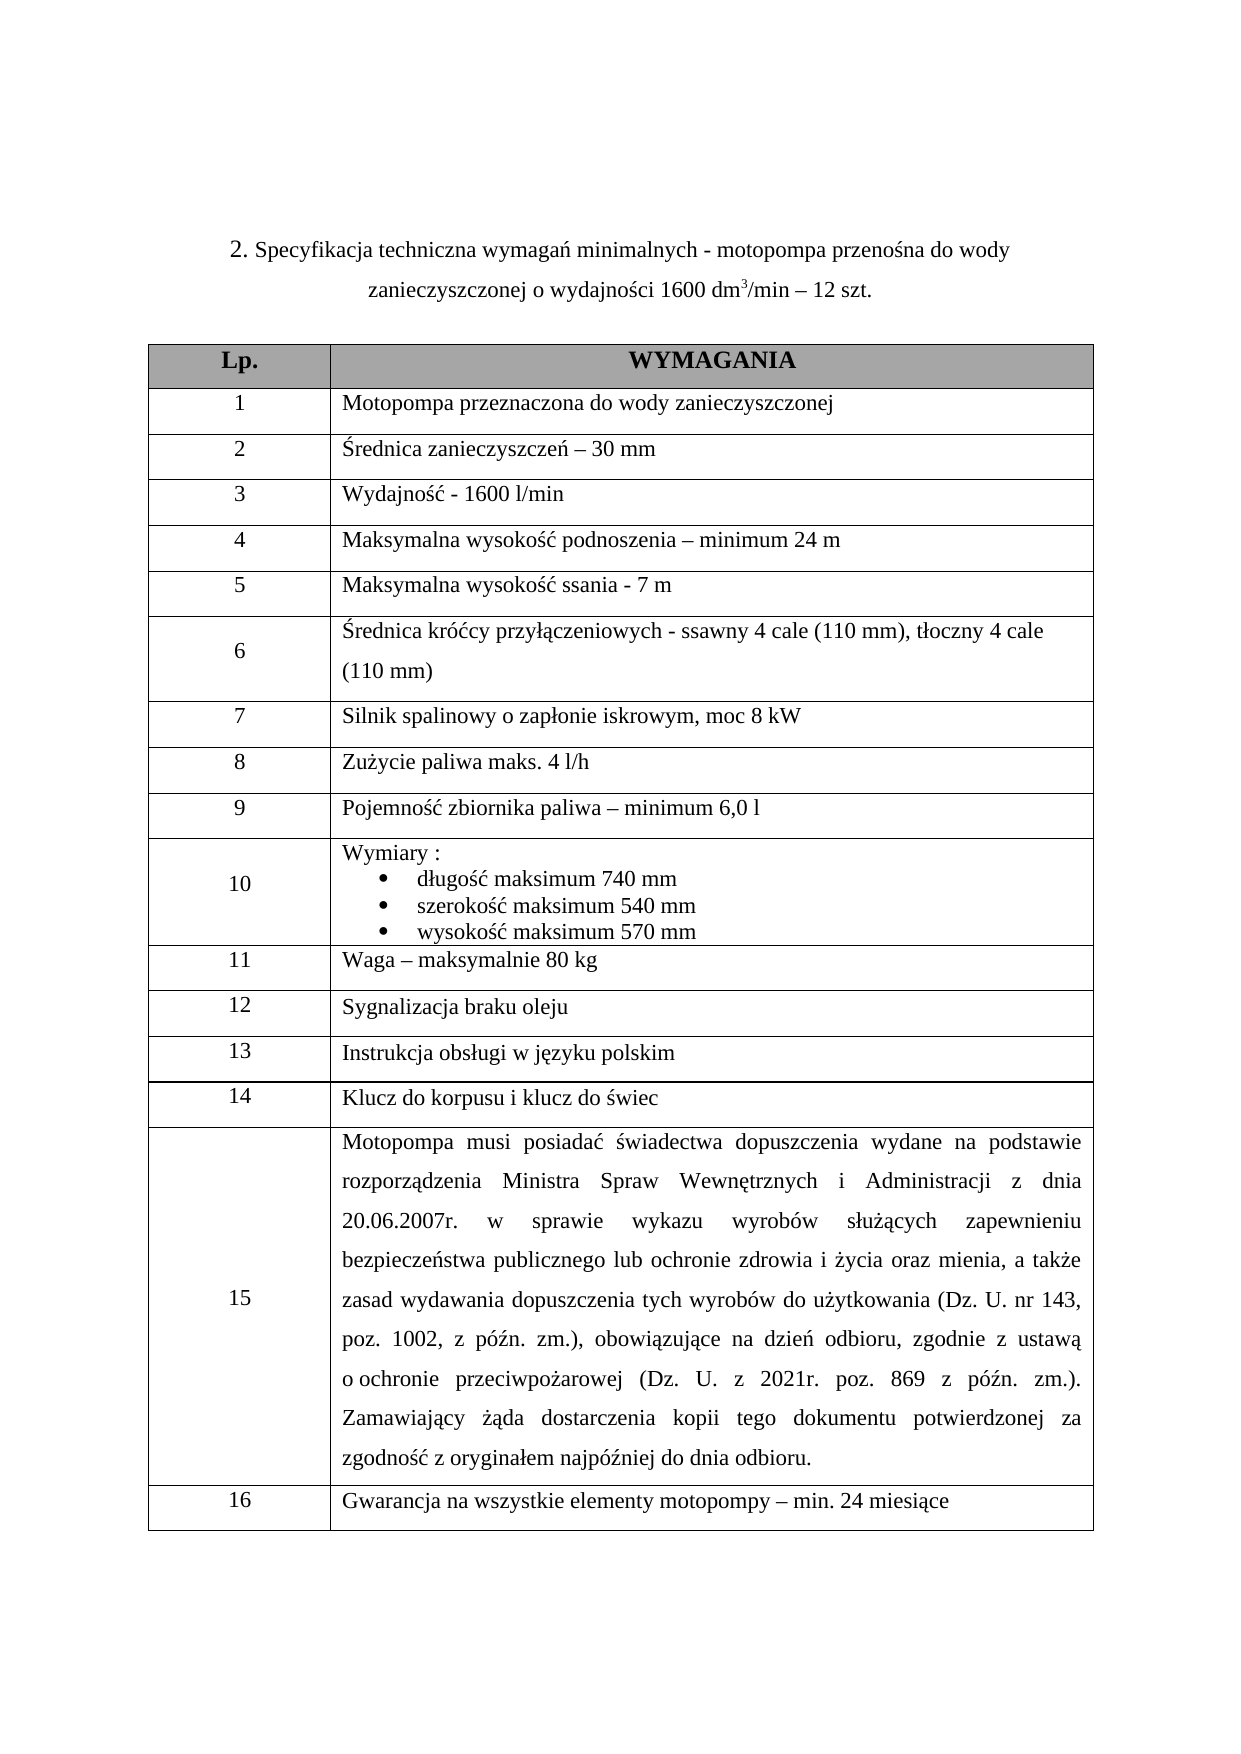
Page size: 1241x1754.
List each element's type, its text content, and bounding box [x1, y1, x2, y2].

table_cell Wymiary : długość maksimum 740 mm szerokość maksimum 540 mm wysokość maksimum 570 mm [331, 839, 1093, 944]
table_cell Średnica króćcy przyłączeniowych - ssawny 4 cale (110 mm), tłoczny 4 cale (110 mm) [331, 617, 1093, 701]
table_cell 11 [149, 946, 330, 990]
table_header WYMAGANIA [331, 345, 1093, 388]
table_cell 12 [149, 991, 330, 1036]
table_cell 15 [149, 1128, 330, 1484]
table_cell 7 [149, 702, 330, 747]
table_cell Pojemność zbiornika paliwa – minimum 6,0 l [331, 794, 1093, 838]
table_cell 4 [149, 526, 330, 571]
table_cell 2 [149, 435, 330, 479]
text 2. Specyfikacja techniczna wymagań minimalnych - motopompa przenośna do wody zanieczyszczonej o wydajności 1600 dm3/min – 12 szt. [148, 234, 1093, 302]
table_cell Maksymalna wysokość podnoszenia – minimum 24 m [331, 526, 1093, 571]
table_cell Sygnalizacja braku oleju [331, 991, 1093, 1036]
table_cell Średnica zanieczyszczeń – 30 mm [331, 435, 1093, 479]
table_cell 3 [149, 480, 330, 525]
table_cell Waga – maksymalnie 80 kg [331, 946, 1093, 990]
table_cell Wydajność - 1600 l/min [331, 480, 1093, 525]
table_cell Maksymalna wysokość ssania - 7 m [331, 572, 1093, 616]
table_cell Klucz do korpusu i klucz do świec [331, 1083, 1093, 1127]
table_cell Zużycie paliwa maks. 4 l/h [331, 748, 1093, 792]
table_cell Motopompa przeznaczona do wody zanieczyszczonej [331, 389, 1093, 434]
table_cell 8 [149, 748, 330, 792]
table_cell 10 [149, 839, 330, 944]
table_cell Instrukcja obsługi w języku polskim [331, 1037, 1093, 1081]
table_header Lp. [149, 345, 330, 388]
table_cell 9 [149, 794, 330, 838]
table_cell 5 [149, 572, 330, 616]
table_cell 16 [149, 1486, 330, 1530]
table_cell 14 [149, 1083, 330, 1127]
table_cell Motopompa musi posiadać świadectwa dopuszczenia wydane na podstawie rozporządzenia Ministra Spraw Wewnętrznych i Administracji z dnia 20.06.2007r. w sprawie wykazu wyrobów służących zapewnieniu bezpieczeństwa publicznego lub ochronie zdrowia i życia oraz mienia, a także zasad wydawania dopuszczenia tych wyrobów do użytkowania (Dz. U. nr 143, poz. 1002, z późn. zm.), obowiązujące na dzień odbioru, zgodnie z ustawą o ochronie przeciwpożarowej (Dz. U. z 2021r. poz. 869 z późn. zm.). Zamawiający żąda dostarczenia kopii tego dokumentu potwierdzonej za zgodność z oryginałem najpóźniej do dnia odbioru. [331, 1128, 1093, 1484]
table_cell Silnik spalinowy o zapłonie iskrowym, moc 8 kW [331, 702, 1093, 747]
table_cell 13 [149, 1037, 330, 1081]
table_cell Gwarancja na wszystkie elementy motopompy – min. 24 miesiące [331, 1486, 1093, 1530]
table_cell 6 [149, 617, 330, 701]
table_cell 1 [149, 389, 330, 434]
